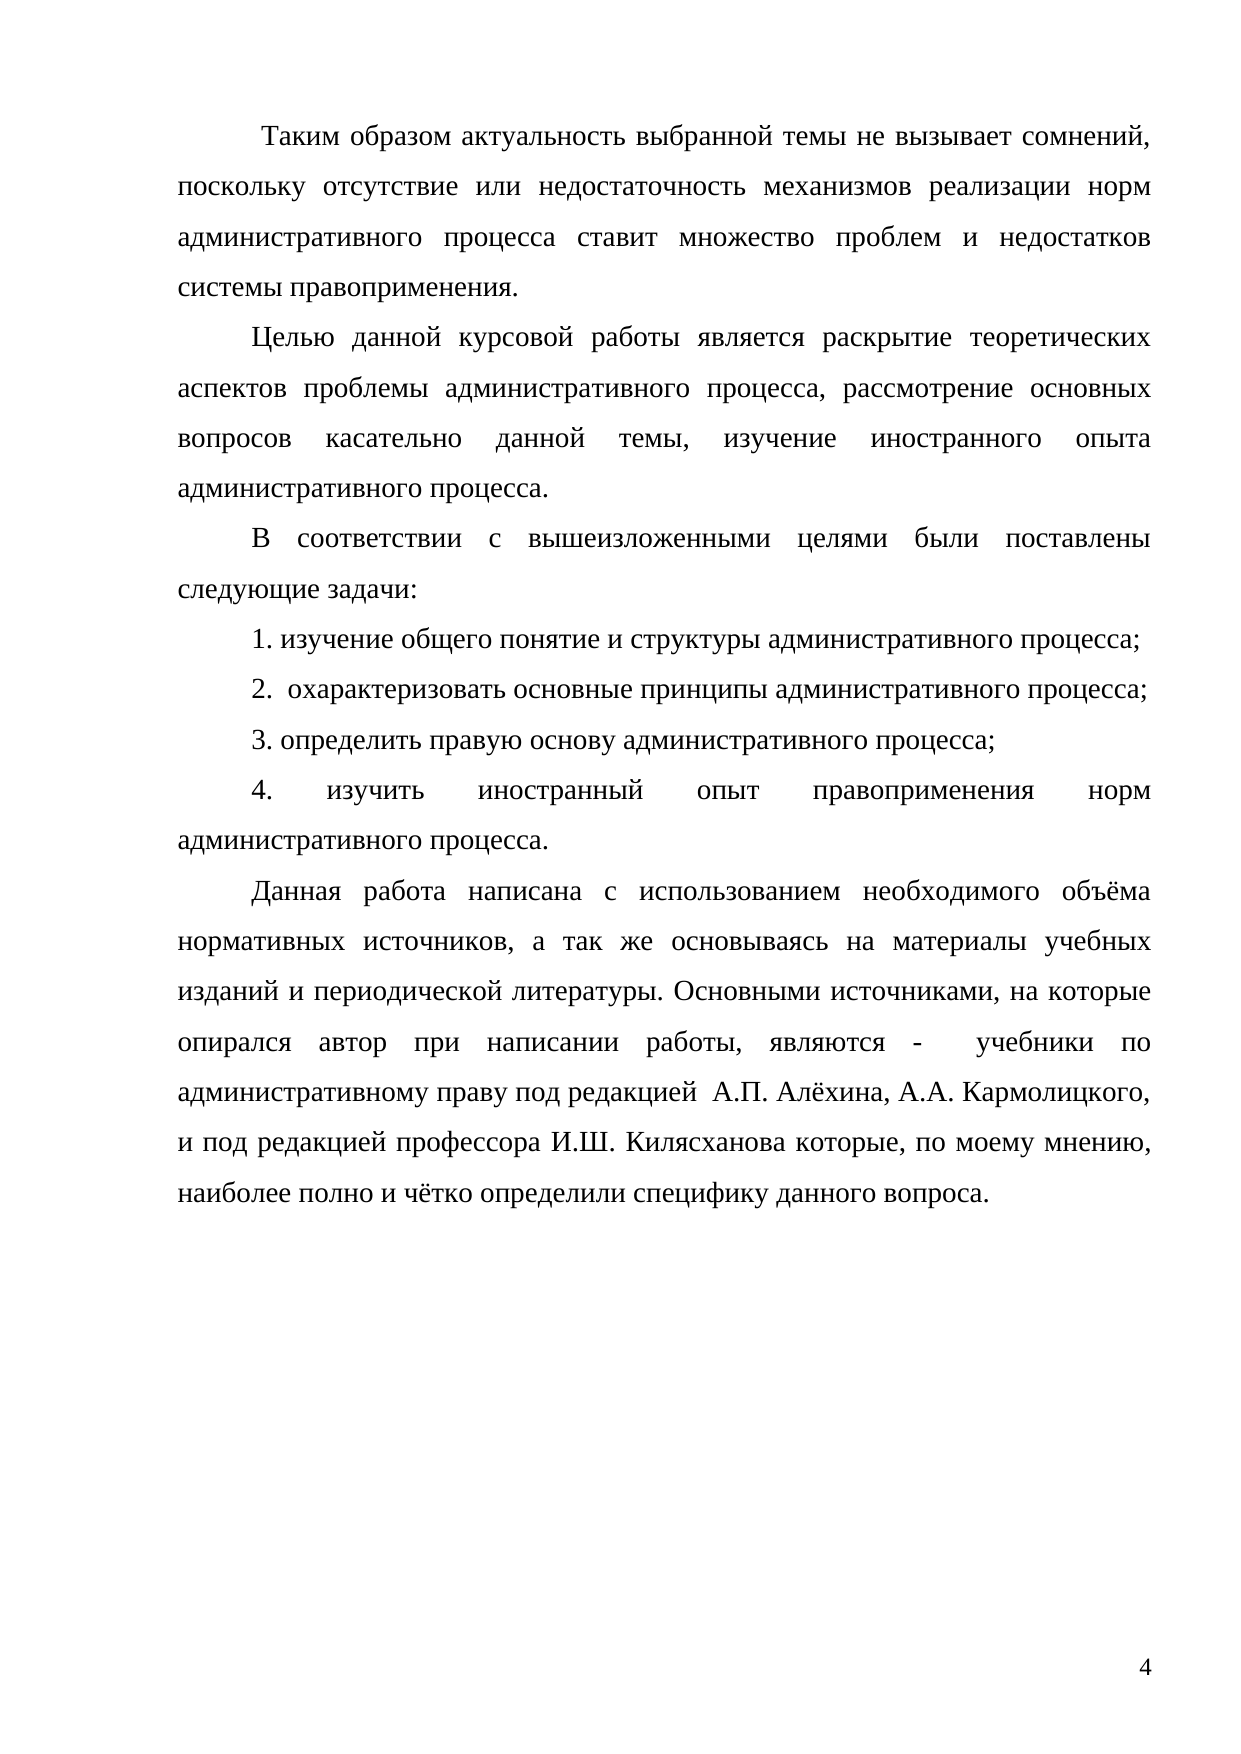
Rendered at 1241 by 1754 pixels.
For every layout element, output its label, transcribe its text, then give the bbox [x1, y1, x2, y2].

text 4. изучить иностранный опыт правоприменения норм административного процесса. [177, 772, 1152, 856]
text В соответствии с вышеизложенными целями были поставлены следующие задачи: [177, 521, 1152, 604]
text Целью данной курсовой работы является раскрытие теоретических аспектов проблемы административного процесса, рассмотрение основных вопросов касательно данной темы, изучение иностранного опыта административного процесса. [177, 319, 1152, 504]
text 2. охарактеризовать основные принципы административного процесса; [177, 672, 1152, 705]
text Таким образом актуальность выбранной темы не вызывает сомнений, поскольку отсутствие или недостаточность механизмов реализации норм административного процесса ставит множество проблем и недостатков системы правоприменения. [177, 118, 1152, 303]
text 3. определить правую основу административного процесса; [177, 722, 1152, 755]
text Данная работа написана с использованием необходимого объёма нормативных источников, а так же основываясь на материалы учебных изданий и периодической литературы. Основными источниками, на которые опирался автор при написании работы, являются - учебники по административному праву под редакцией А.П. Алёхина, А.А. Кармолицкого, и под редакцией профессора И.Ш. Килясханова которые, по моему мнению, наиболее полно и чётко определили специфику данного вопроса. [177, 873, 1152, 1208]
text 1. изучение общего понятие и структуры административного процесса; [177, 621, 1152, 655]
